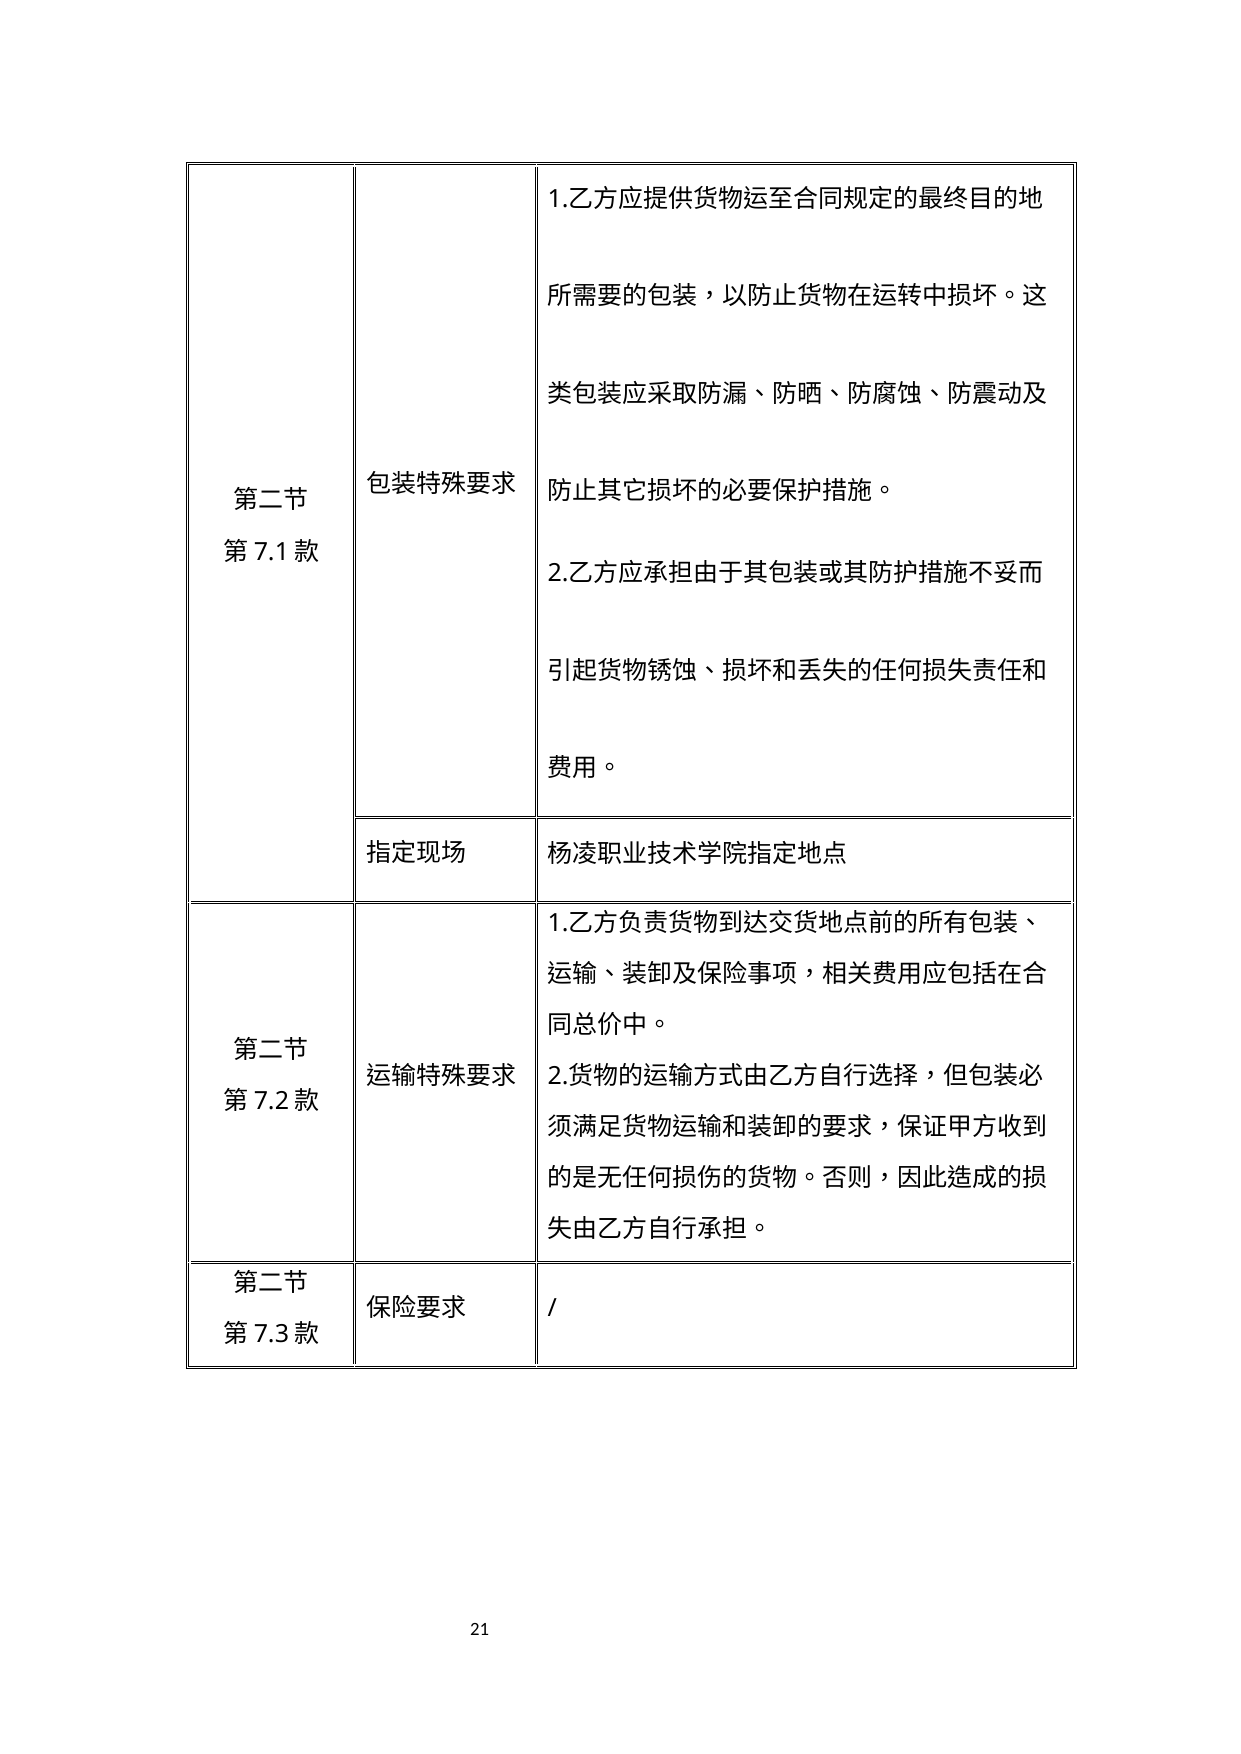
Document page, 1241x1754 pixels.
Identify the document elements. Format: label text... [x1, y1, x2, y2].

table_cell 运输特殊要求 [356, 904, 535, 1261]
table_cell 第二节 第7.2款 [188, 901, 355, 1261]
table_cell 1.乙方负责货物到达交货地点前的所有包装、运输、装卸及保险事项，相关费用应包括在合同总价中。 2.货物的运输方式由乙方自行选择，但包装必须满足货物运输和装卸的要求，保证甲方收到的是无任何损伤的货物。否则，因此造成的损失由乙方自行承担。 [536, 901, 1075, 1261]
table_cell 第二节 第7.3款 [188, 1261, 355, 1366]
table_cell 1.乙方应提供货物运至合同规定的最终目的地所需要的包装，以防止货物在运转中损坏。这类包装应采取防漏、防晒、防腐蚀、防震动及防止其它损坏的必要保护措施。 2.乙方应承担由于其包装或其防护措施不妥而引起货物锈蚀、损坏和丢失的任何损失责任和费用。 [536, 165, 1073, 816]
table_cell 包装特殊要求 [355, 165, 536, 816]
table_cell 杨凌职业技术学院指定地点 [536, 816, 1075, 901]
table_cell / [536, 1261, 1075, 1366]
table_cell 指定现场 [356, 819, 535, 901]
table_cell 保险要求 [355, 1264, 536, 1366]
table_cell 第二节 第7.1款 [188, 163, 355, 901]
